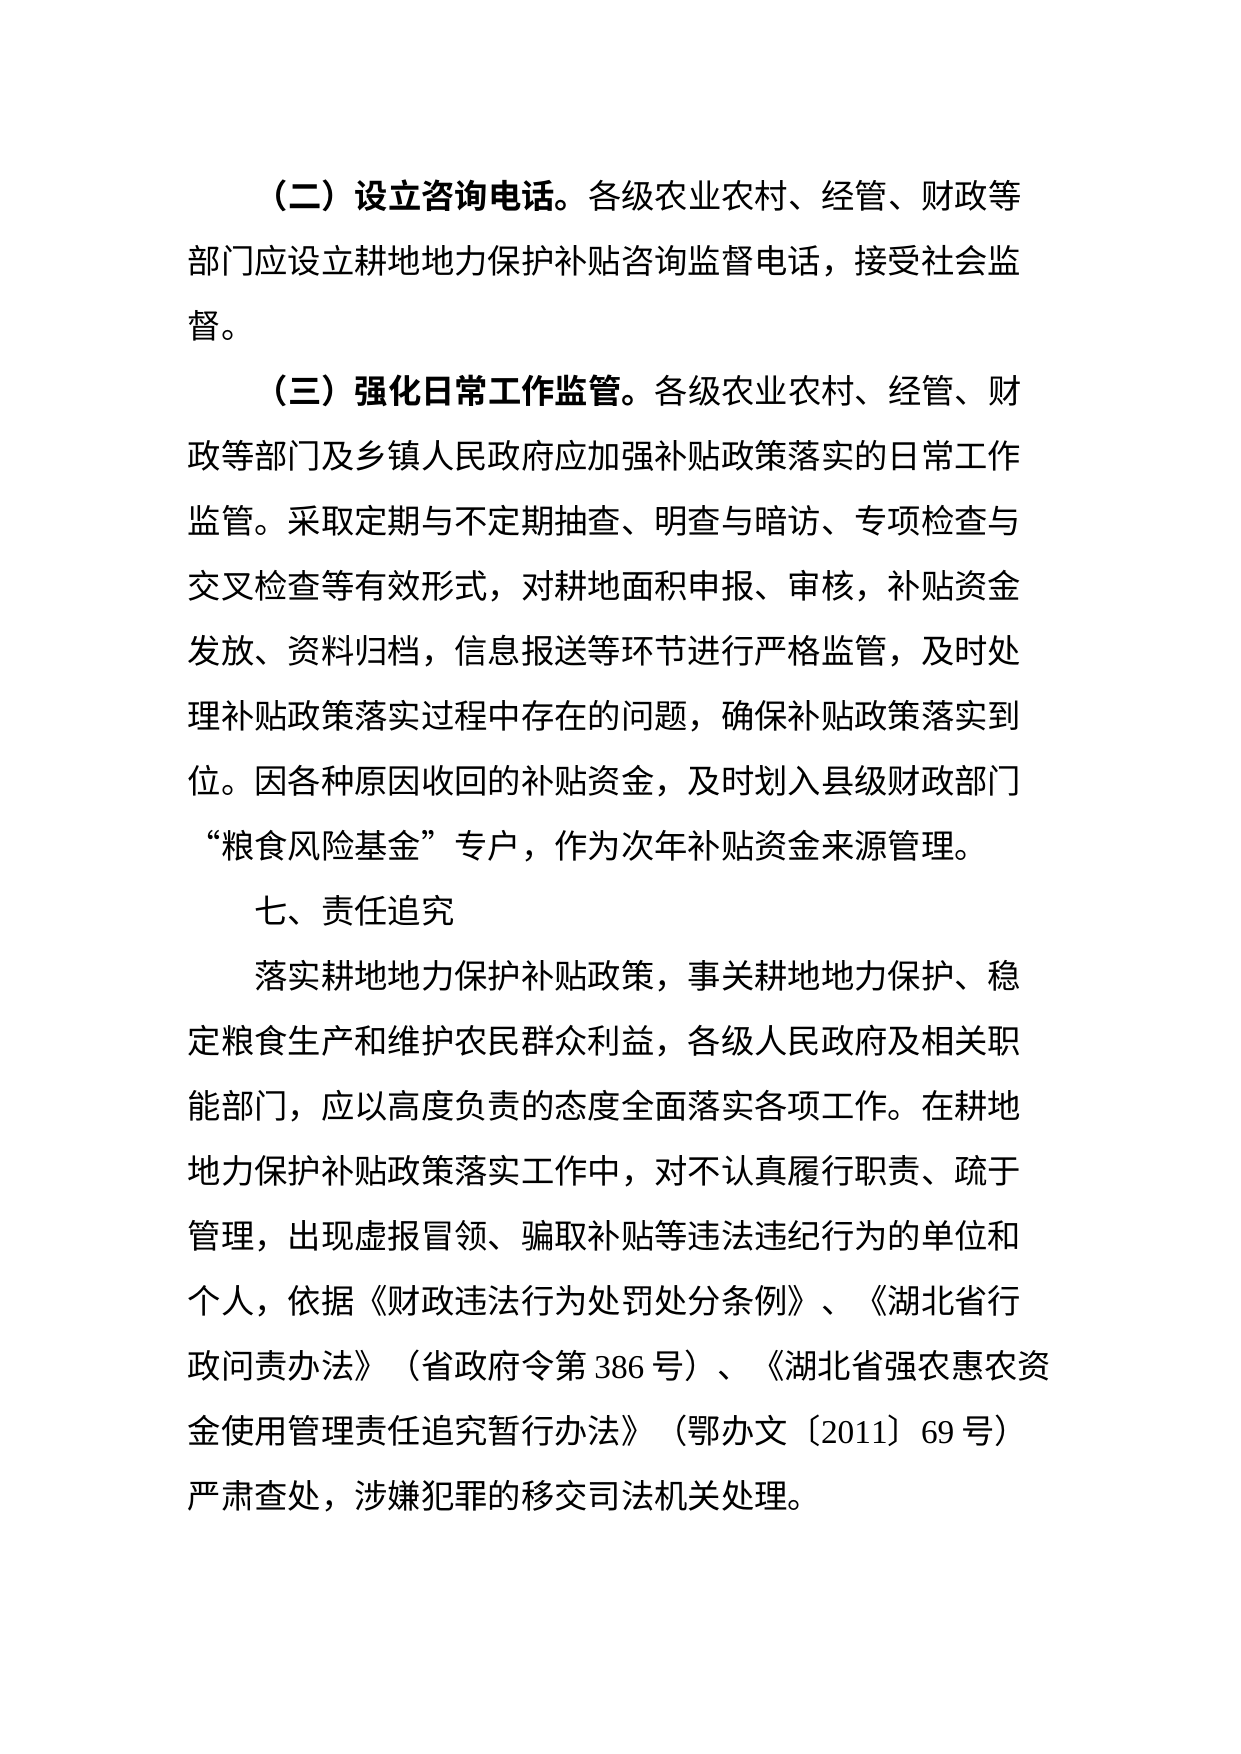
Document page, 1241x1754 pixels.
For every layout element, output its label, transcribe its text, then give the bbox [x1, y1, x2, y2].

text 落实耕地地力保护补贴政策，事关耕地地力保护、稳定粮食生产和维护农民群众利益，各级人民政府及相关职能部门，应以高度负责的态度全面落实各项工作。在耕地地力保护补贴政策落实工作中，对不认真履行职责、疏于管理，出现虚报冒领、骗取补贴等违法违纪行为的单位和个人，依据《财政违法行为处罚处分条例》、《湖北省行政问责办法》（省政府令第386号）、《湖北省强农惠农资金使用管理责任追究暂行办法》（鄂办文〔2011〕69号）严肃查处，涉嫌犯罪的移交司法机关处理。 [187, 942, 1053, 1527]
text （三）强化日常工作监管。各级农业农村、经管、财政等部门及乡镇人民政府应加强补贴政策落实的日常工作监管。采取定期与不定期抽查、明查与暗访、专项检查与交叉检查等有效形式，对耕地面积申报、审核，补贴资金发放、资料归档，信息报送等环节进行严格监管，及时处理补贴政策落实过程中存在的问题，确保补贴政策落实到位。因各种原因收回的补贴资金，及时划入县级财政部门“粮食风险基金”专户，作为次年补贴资金来源管理。 [187, 357, 1053, 877]
text 七、责任追究 [187, 877, 1053, 942]
text （二）设立咨询电话。各级农业农村、经管、财政等部门应设立耕地地力保护补贴咨询监督电话，接受社会监督。 [187, 162, 1053, 357]
